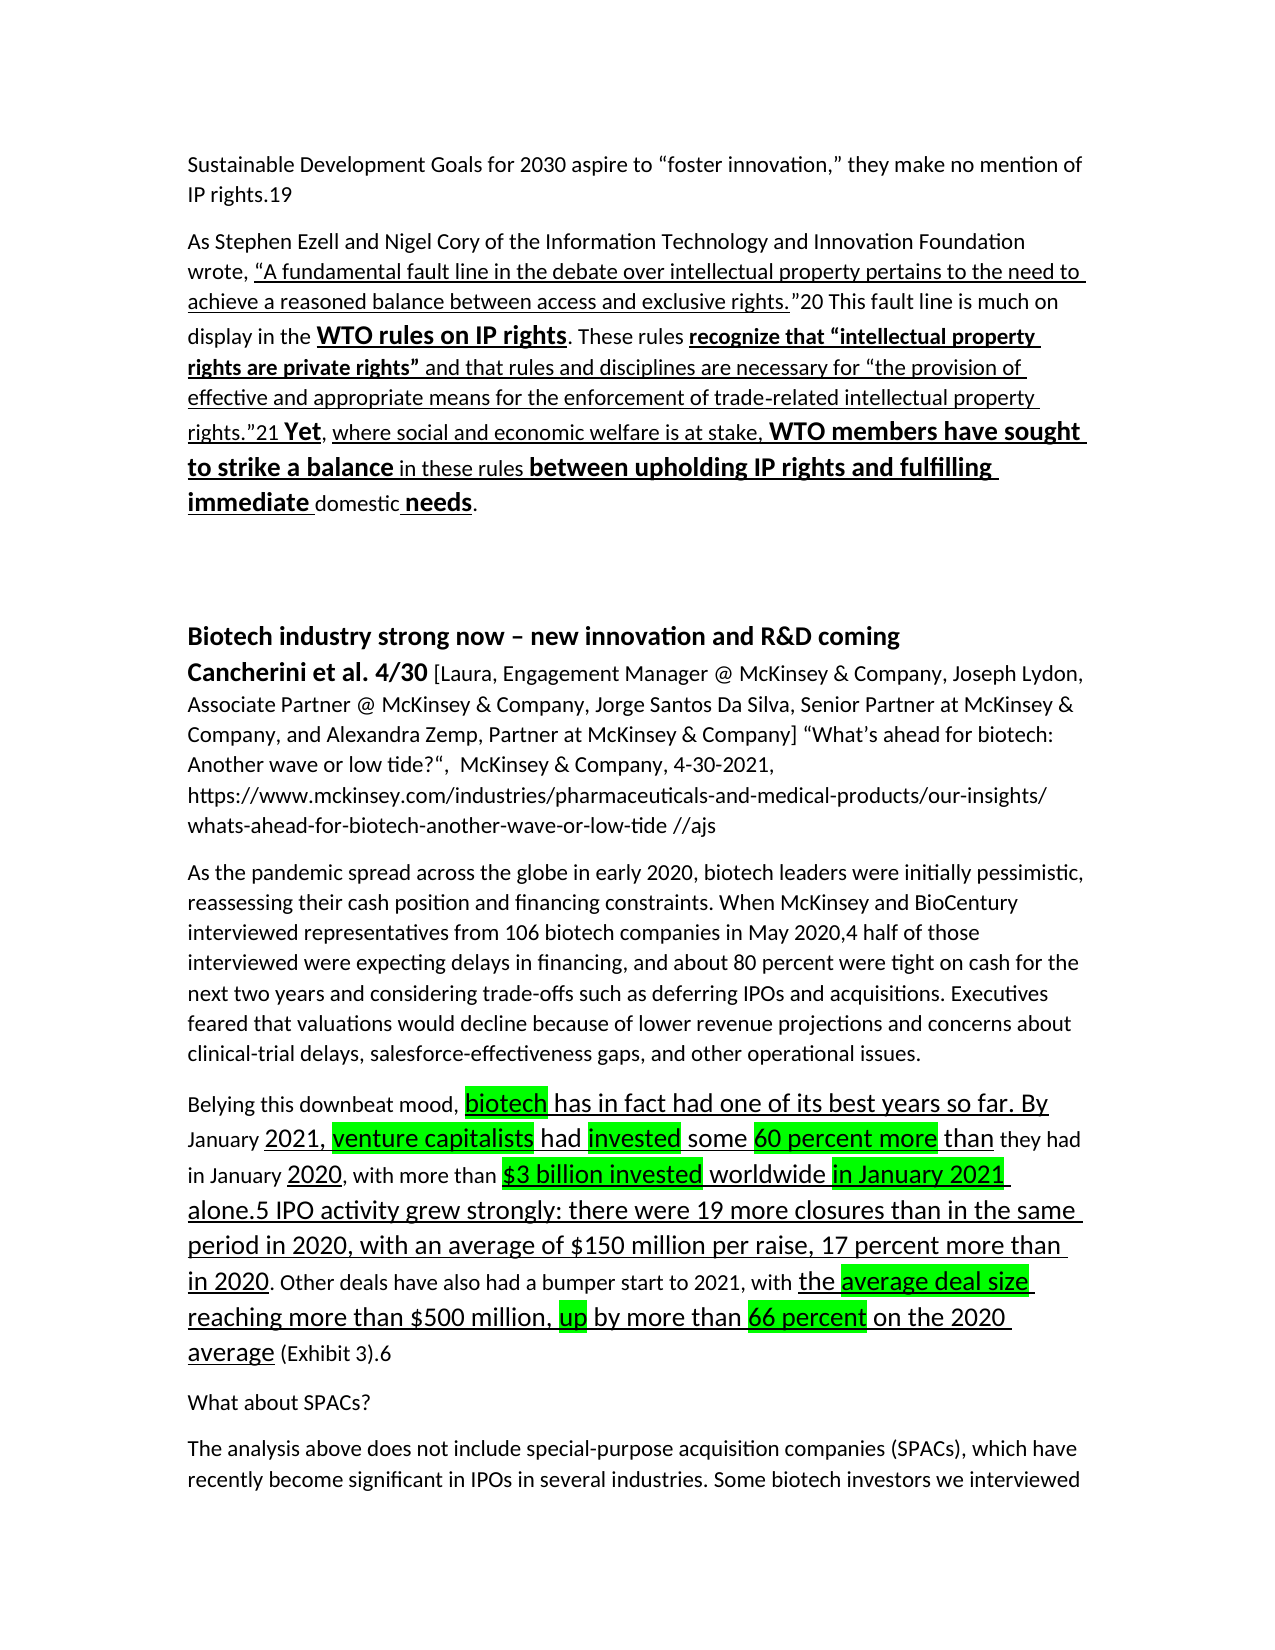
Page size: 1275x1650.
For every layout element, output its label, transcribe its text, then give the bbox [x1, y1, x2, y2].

text Cancherini et al. 4/30 [Laura, Engagement Manager @ McKinsey & Company, Joseph Lydon, Associate Partner @ McKinsey & Company, Jorge Santos Da Silva, Senior Partner at McKinsey & Company, and Alexandra Zemp, Partner at McKinsey & Company] “What’s ahead for biotech: Another wave or low tide?“, McKinsey & Company, 4-30-2021, https://www.mckinsey.com/industries/pharmaceuticals-and-medical-products/our-insights/whats-ahead-for-biotech-another-wave-or-low-tide //ajs [187, 655, 1087, 839]
text Belying this downbeat mood, biotech has in fact had one of its best years so far. By January 2021, venture capitalists had invested some 60 percent more than they had in January 2020, with more than $3 billion invested worldwide in January 2021 alone.5 IPO activity grew strongly: there were 19 more closures than in the same period in 2020, with an average of $150 million per raise, 17 percent more than in 2020. Other deals have also had a bumper start to 2021, with the average deal size reaching more than $500 million, up by more than 66 percent on the 2020 average (Exhibit 3).6 [187, 1086, 1087, 1368]
text As the pandemic spread across the globe in early 2020, biotech leaders were initially pessimistic, reassessing their cash position and financing constraints. When McKinsey and BioCentury interviewed representatives from 106 biotech companies in May 2020,4 half of those interviewed were expecting delays in financing, and about 80 percent were tight on cash for the next two years and considering trade-offs such as deferring IPOs and acquisitions. Executives feared that valuations would decline because of lower revenue projections and concerns about clinical-trial delays, salesforce-effectiveness gaps, and other operational issues. [187, 858, 1087, 1067]
subtitle Biotech industry strong now – new innovation and R&D coming [187, 619, 1087, 652]
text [187, 1434, 1087, 1493]
text What about SPACs? [187, 1388, 1087, 1416]
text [187, 150, 1087, 208]
text As Stephen Ezell and Nigel Cory of the Information Technology and Innovation Foundation wrote, “A fundamental fault line in the debate over intellectual property pertains to the need to achieve a reasoned balance between access and exclusive rights.”20 This fault line is much on display in the WTO rules on IP rights. These rules recognize that “intellectual property rights are private rights” and that rules and disciplines are necessary for “the provision of effective and appropriate means for the enforcement of trade‐​related intellectual property rights.”21 Yet, where social and economic welfare is at stake, WTO members have sought to strike a balance in these rules between upholding IP rights and fulfilling immediate domestic needs. [187, 227, 1087, 518]
